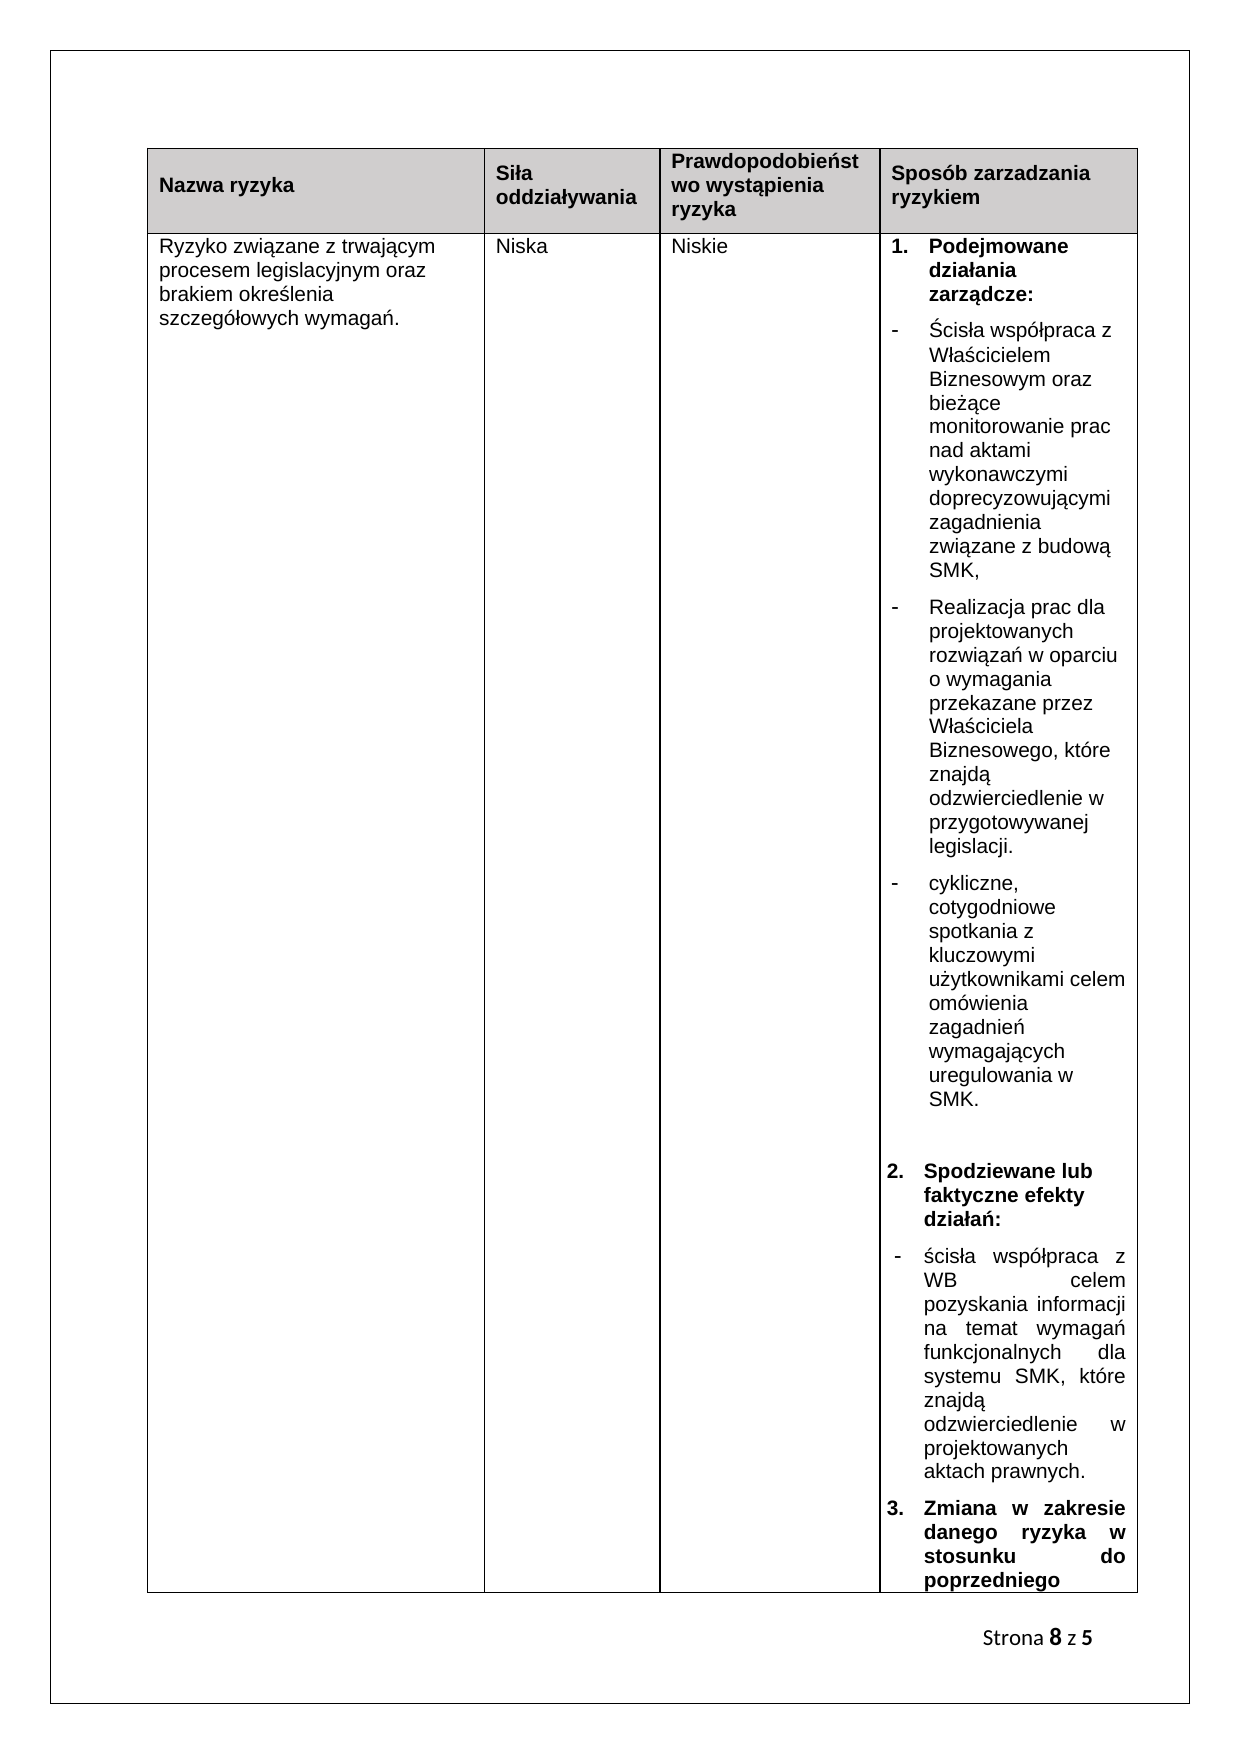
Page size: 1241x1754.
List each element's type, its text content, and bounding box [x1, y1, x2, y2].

table_cell Niska [485, 234, 659, 1592]
table_header Prawdopodobieństwo wystąpienia ryzyka [661, 149, 879, 233]
table_cell Niskie [661, 234, 879, 1592]
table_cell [881, 234, 1137, 1592]
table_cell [148, 234, 484, 1592]
table_header Nazwa ryzyka [148, 149, 484, 233]
table_header Sposób zarzadzania ryzykiem [881, 149, 1137, 233]
table_header Siła oddziaływania [485, 149, 659, 233]
